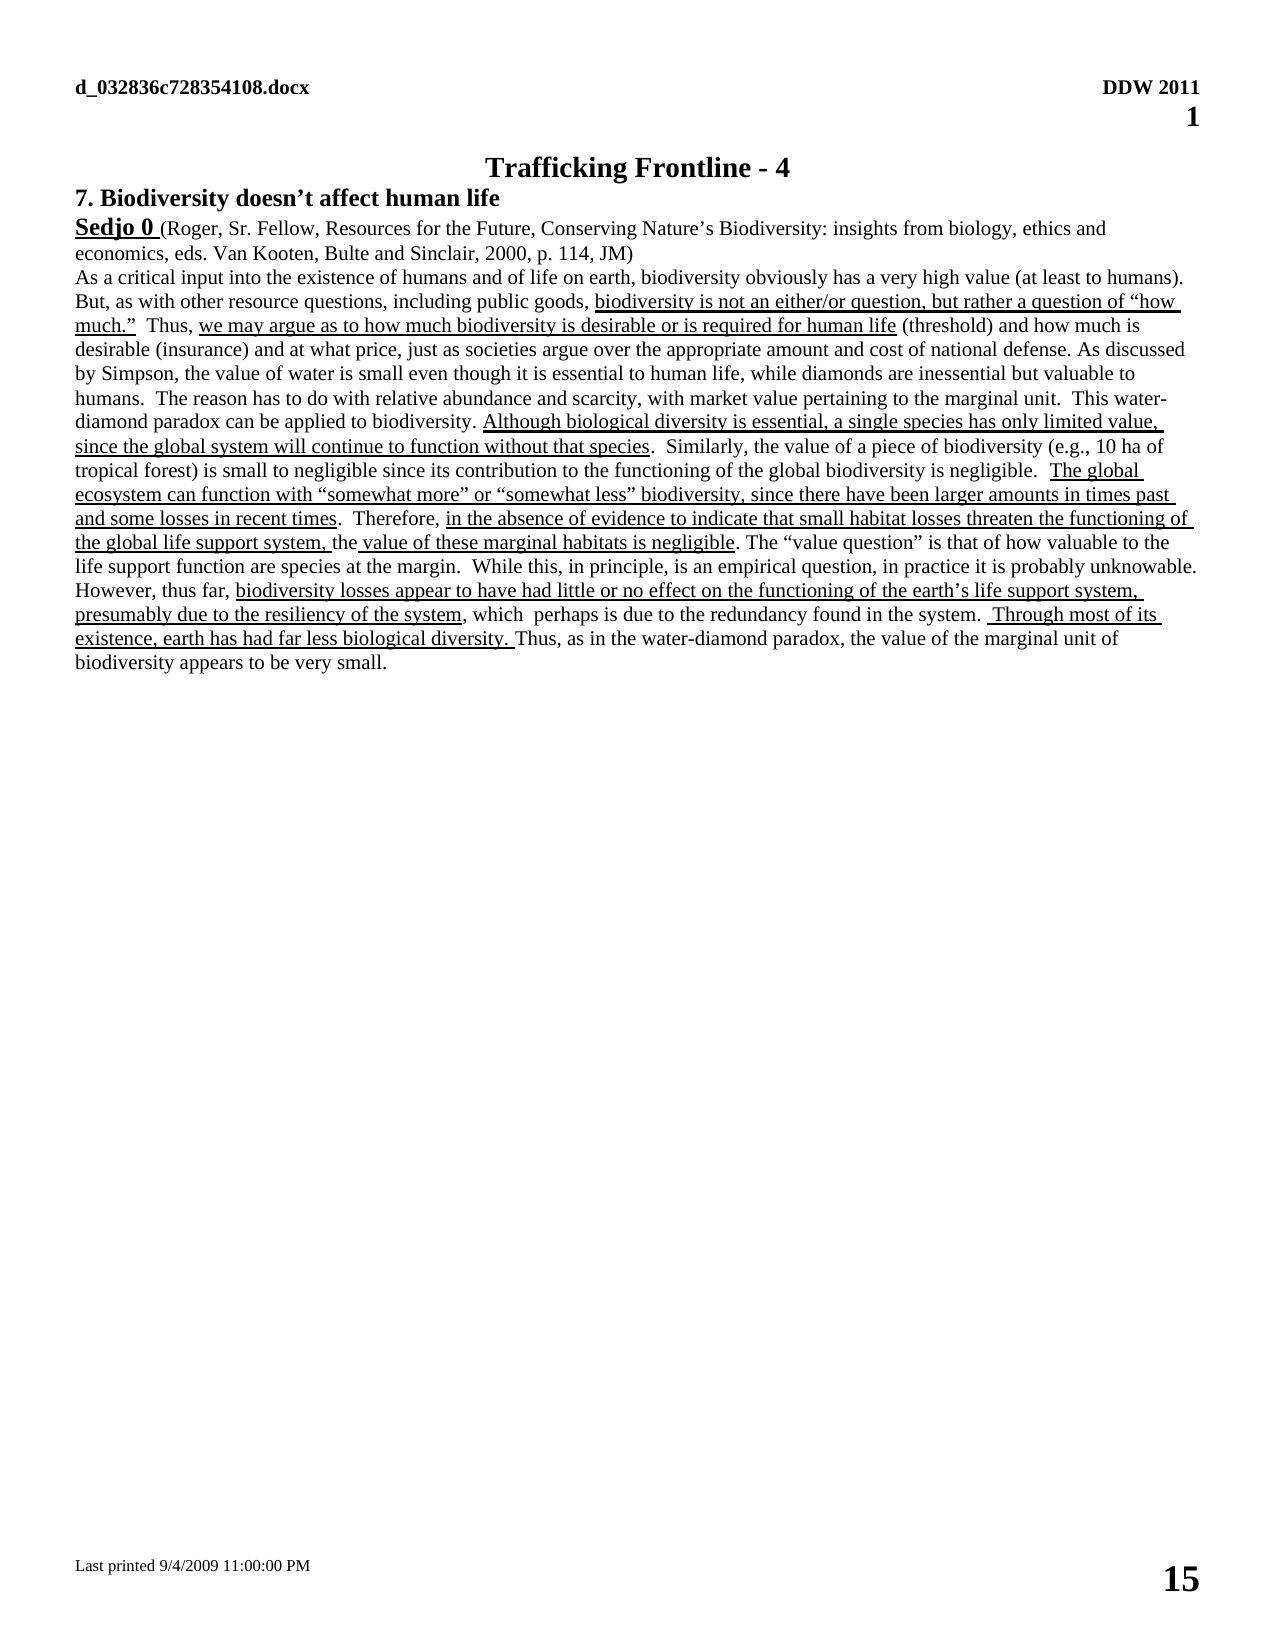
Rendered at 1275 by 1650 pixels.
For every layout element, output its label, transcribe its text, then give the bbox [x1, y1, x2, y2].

text Sedjo 0 (Roger, Sr. Fellow, Resources for the Future, Conserving Nature’s Biodiversity: insights from biology, ethics and economics, eds. Van Kooten, Bulte and Sinclair, 2000, p. 114, JM) [75, 212, 1200, 265]
subtitle Trafficking Frontline - 4 [75, 150, 1200, 183]
text 7. Biodiversity doesn’t affect human life [75, 183, 1200, 212]
text As a critical input into the existence of humans and of life on earth, biodiversity obviously has a very high value (at least to humans). But, as with other resource questions, including public goods, biodiversity is not an either/or question, but rather a question of “how much.” Thus, we may argue as to how much biodiversity is desirable or is required for human life (threshold) and how much is desirable (insurance) and at what price, just as societies argue over the appropriate amount and cost of national defense. As discussed by Simpson, the value of water is small even though it is essential to human life, while diamonds are inessential but valuable to humans. The reason has to do with relative abundance and scarcity, with market value pertaining to the marginal unit. This water-diamond paradox can be applied to biodiversity. Although biological diversity is essential, a single species has only limited value, since the global system will continue to function without that species. Similarly, the value of a piece of biodiversity (e.g., 10 ha of tropical forest) is small to negligible since its contribution to the functioning of the global biodiversity is negligible. The global ecosystem can function with “somewhat more” or “somewhat less” biodiversity, since there have been larger amounts in times past and some losses in recent times. Therefore, in the absence of evidence to indicate that small habitat losses threaten the functioning of the global life support system, the value of these marginal habitats is negligible. The “value question” is that of how valuable to the life support function are species at the margin. While this, in principle, is an empirical question, in practice it is probably unknowable. However, thus far, biodiversity losses appear to have had little or no effect on the functioning of the earth’s life support system, presumably due to the resiliency of the system, which perhaps is due to the redundancy found in the system. Through most of its existence, earth has had far less biological diversity. Thus, as in the water-diamond paradox, the value of the marginal unit of biodiversity appears to be very small. [75, 265, 1200, 674]
